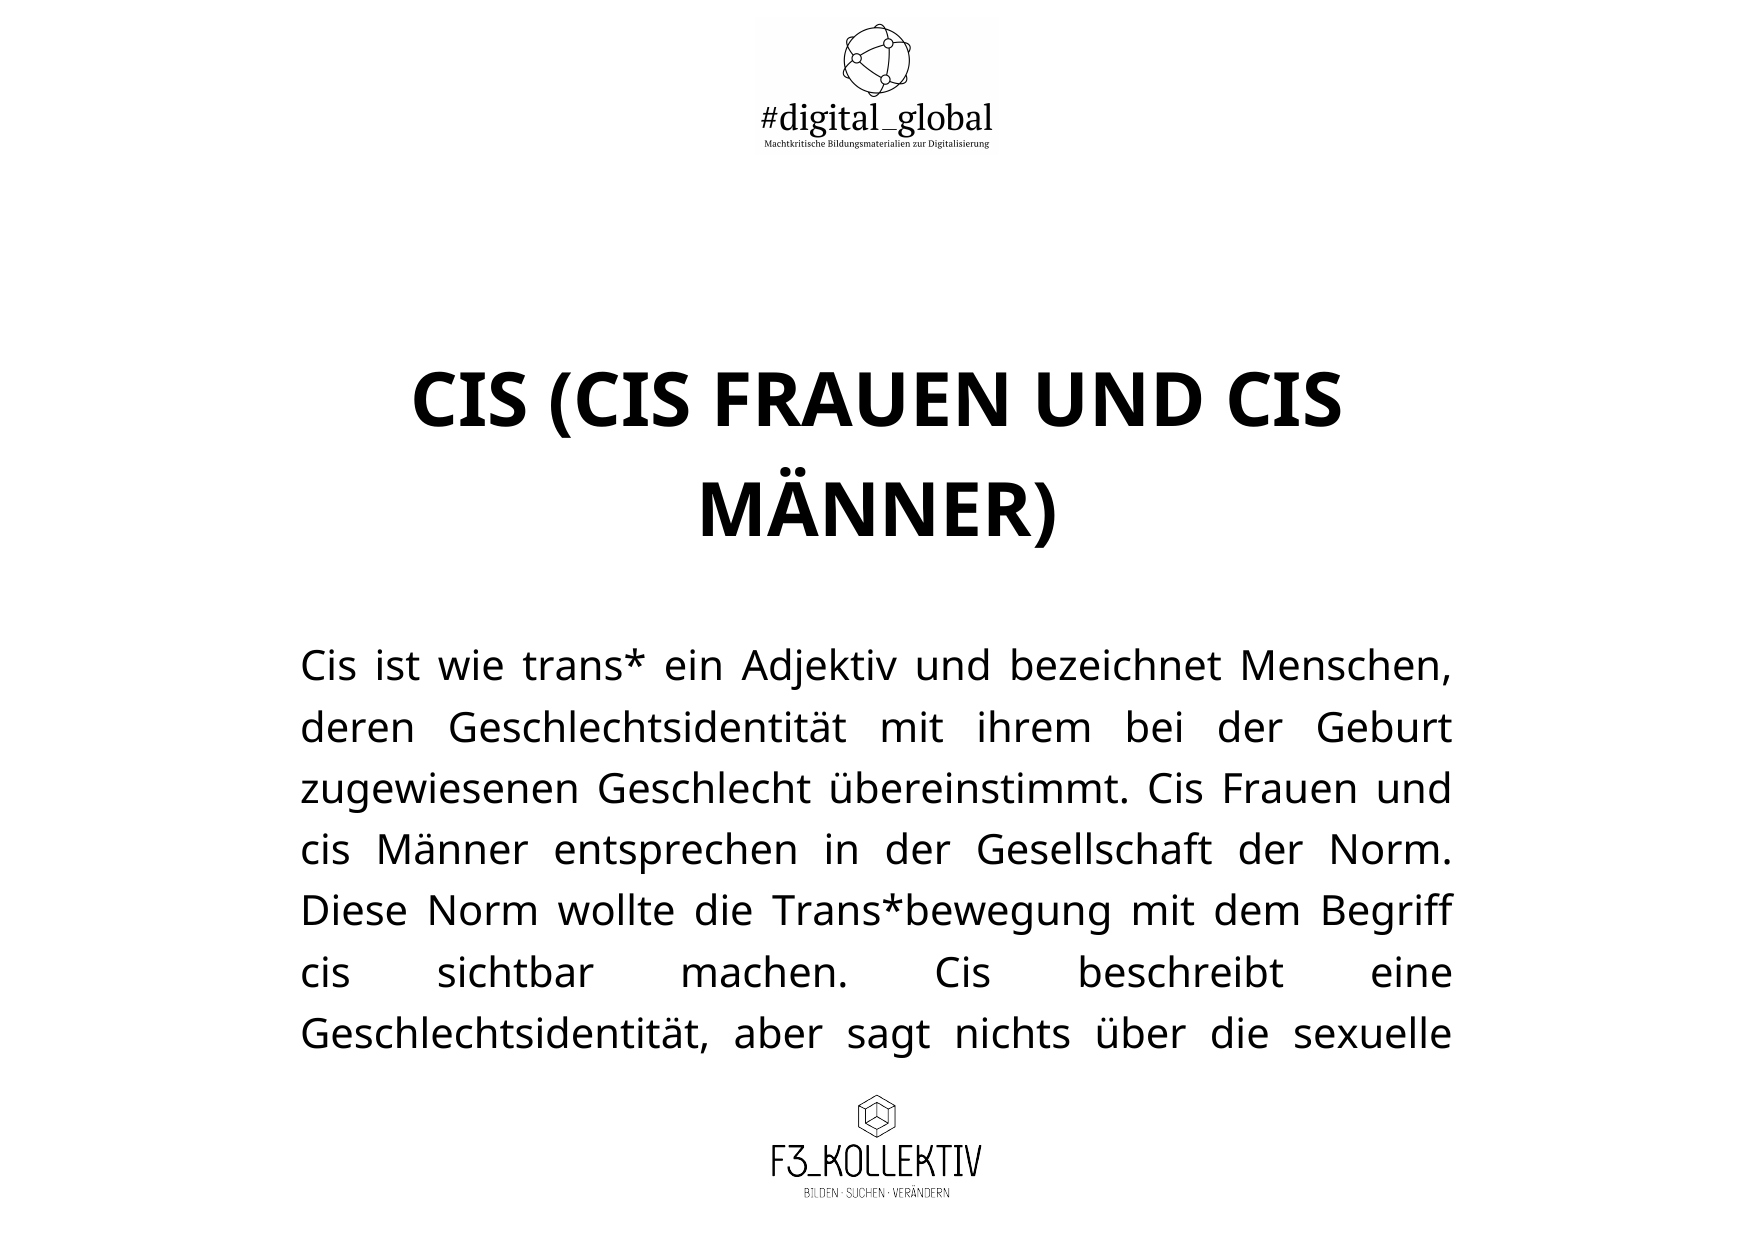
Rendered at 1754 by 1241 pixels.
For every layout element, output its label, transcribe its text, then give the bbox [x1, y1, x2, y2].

text CIS (CIS FRAUEN UND CIS MÄNNER) [300, 346, 1454, 559]
picture [754, 17, 999, 155]
picture [766, 1089, 988, 1204]
